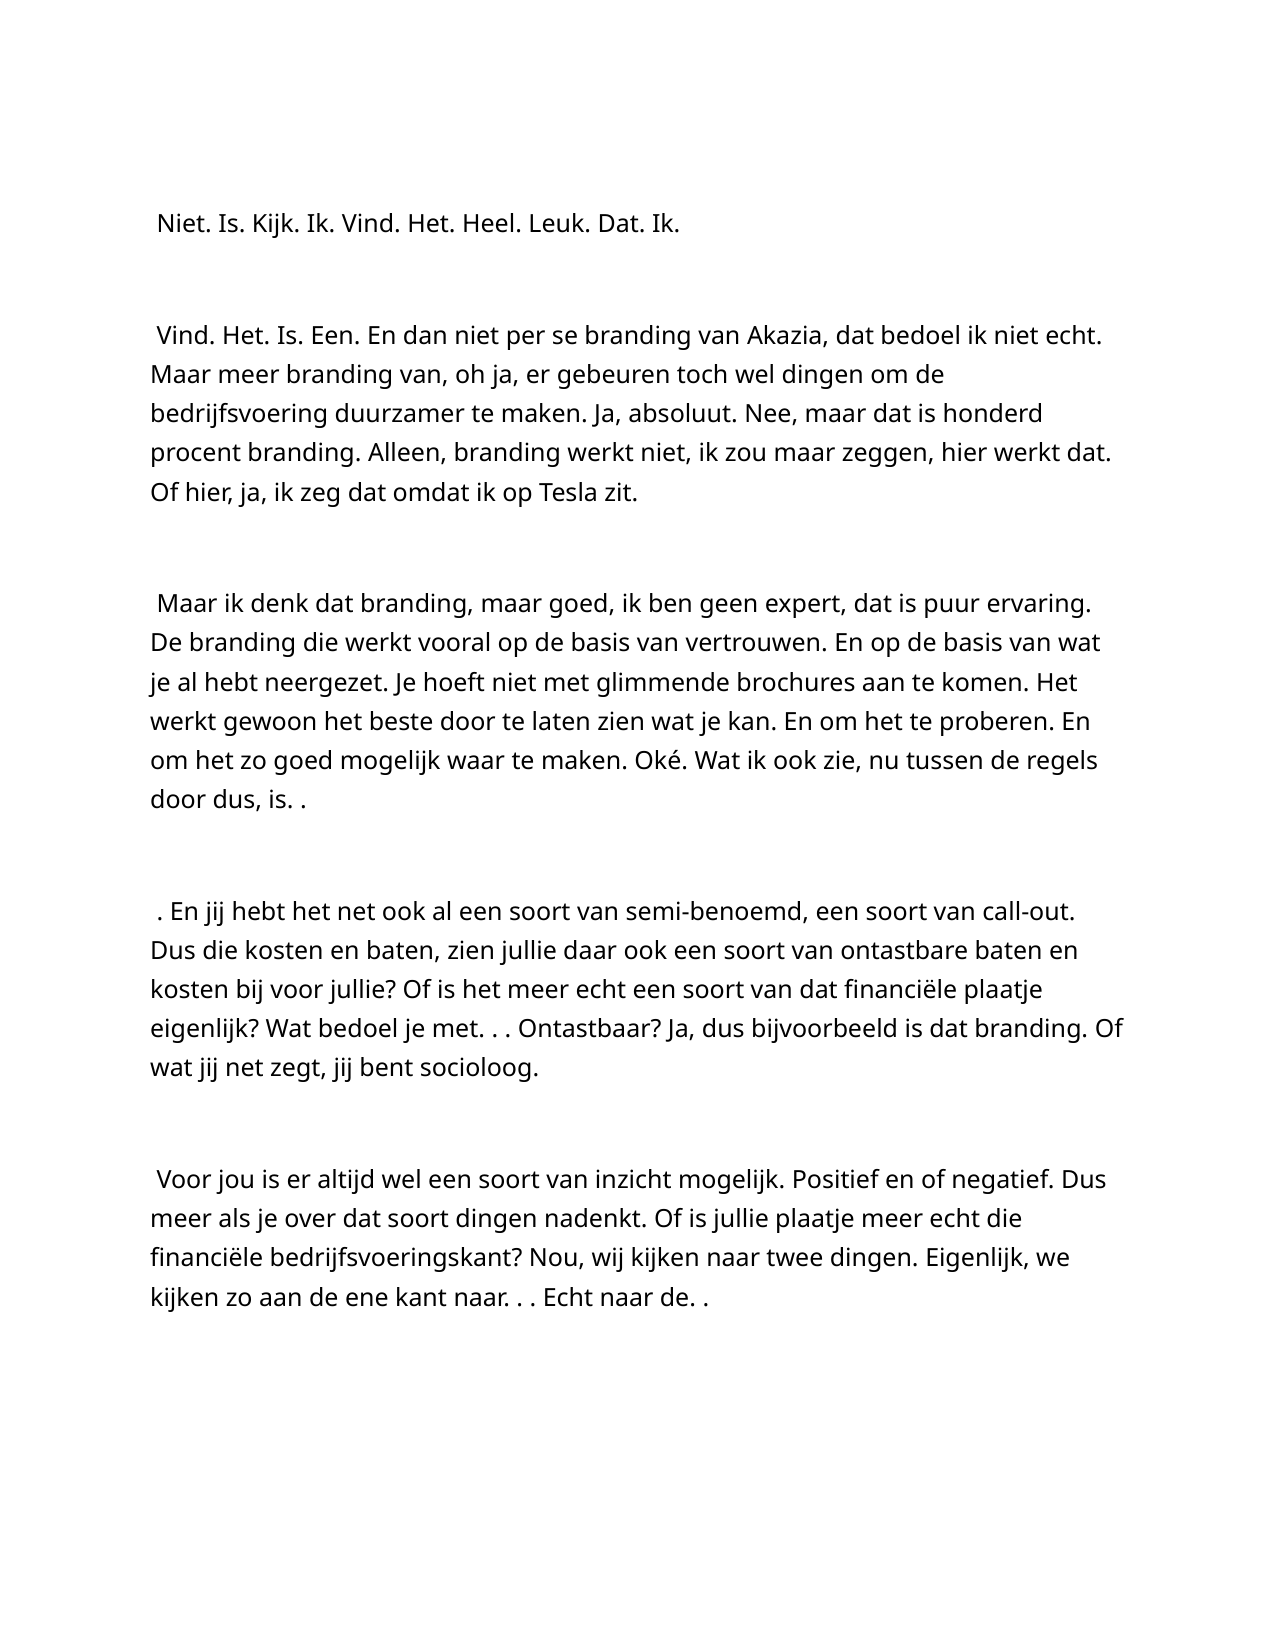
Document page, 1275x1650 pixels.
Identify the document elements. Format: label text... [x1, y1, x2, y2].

text . En jij hebt het net ook al een soort van semi-benoemd, een soort van call-out. Dus die kosten en baten, zien jullie daar ook een soort van ontastbare baten en kosten bij voor jullie? Of is het meer echt een soort van dat financiële plaatje eigenlijk? Wat bedoel je met. . . Ontastbaar? Ja, dus bijvoorbeeld is dat branding. Of wat jij net zegt, jij bent socioloog. [150, 893, 1125, 1084]
text Maar ik denk dat branding, maar goed, ik ben geen expert, dat is puur ervaring. De branding die werkt vooral op de basis van vertrouwen. En op de basis van wat je al hebt neergezet. Je hoeft niet met glimmende brochures aan te komen. Het werkt gewoon het beste door te laten zien wat je kan. En om het te proberen. En om het zo goed mogelijk waar te maken. Oké. Wat ik ook zie, nu tussen de regels door dus, is. . [150, 586, 1125, 816]
text Vind. Het. Is. Een. En dan niet per se branding van Akazia, dat bedoel ik niet echt. Maar meer branding van, oh ja, er gebeuren toch wel dingen om de bedrijfsvoering duurzamer te maken. Ja, absoluut. Nee, maar dat is honderd procent branding. Alleen, branding werkt niet, ik zou maar zeggen, hier werkt dat. Of hier, ja, ik zeg dat omdat ik op Tesla zit. [150, 317, 1125, 508]
text Voor jou is er altijd wel een soort van inzicht mogelijk. Positief en of negatief. Dus meer als je over dat soort dingen nadenkt. Of is jullie plaatje meer echt die financiële bedrijfsvoeringskant? Nou, wij kijken naar twee dingen. Eigenlijk, we kijken zo aan de ene kant naar. . . Echt naar de. . [150, 1162, 1125, 1313]
text Niet. Is. Kijk. Ik. Vind. Het. Heel. Leuk. Dat. Ik. [150, 206, 1125, 240]
